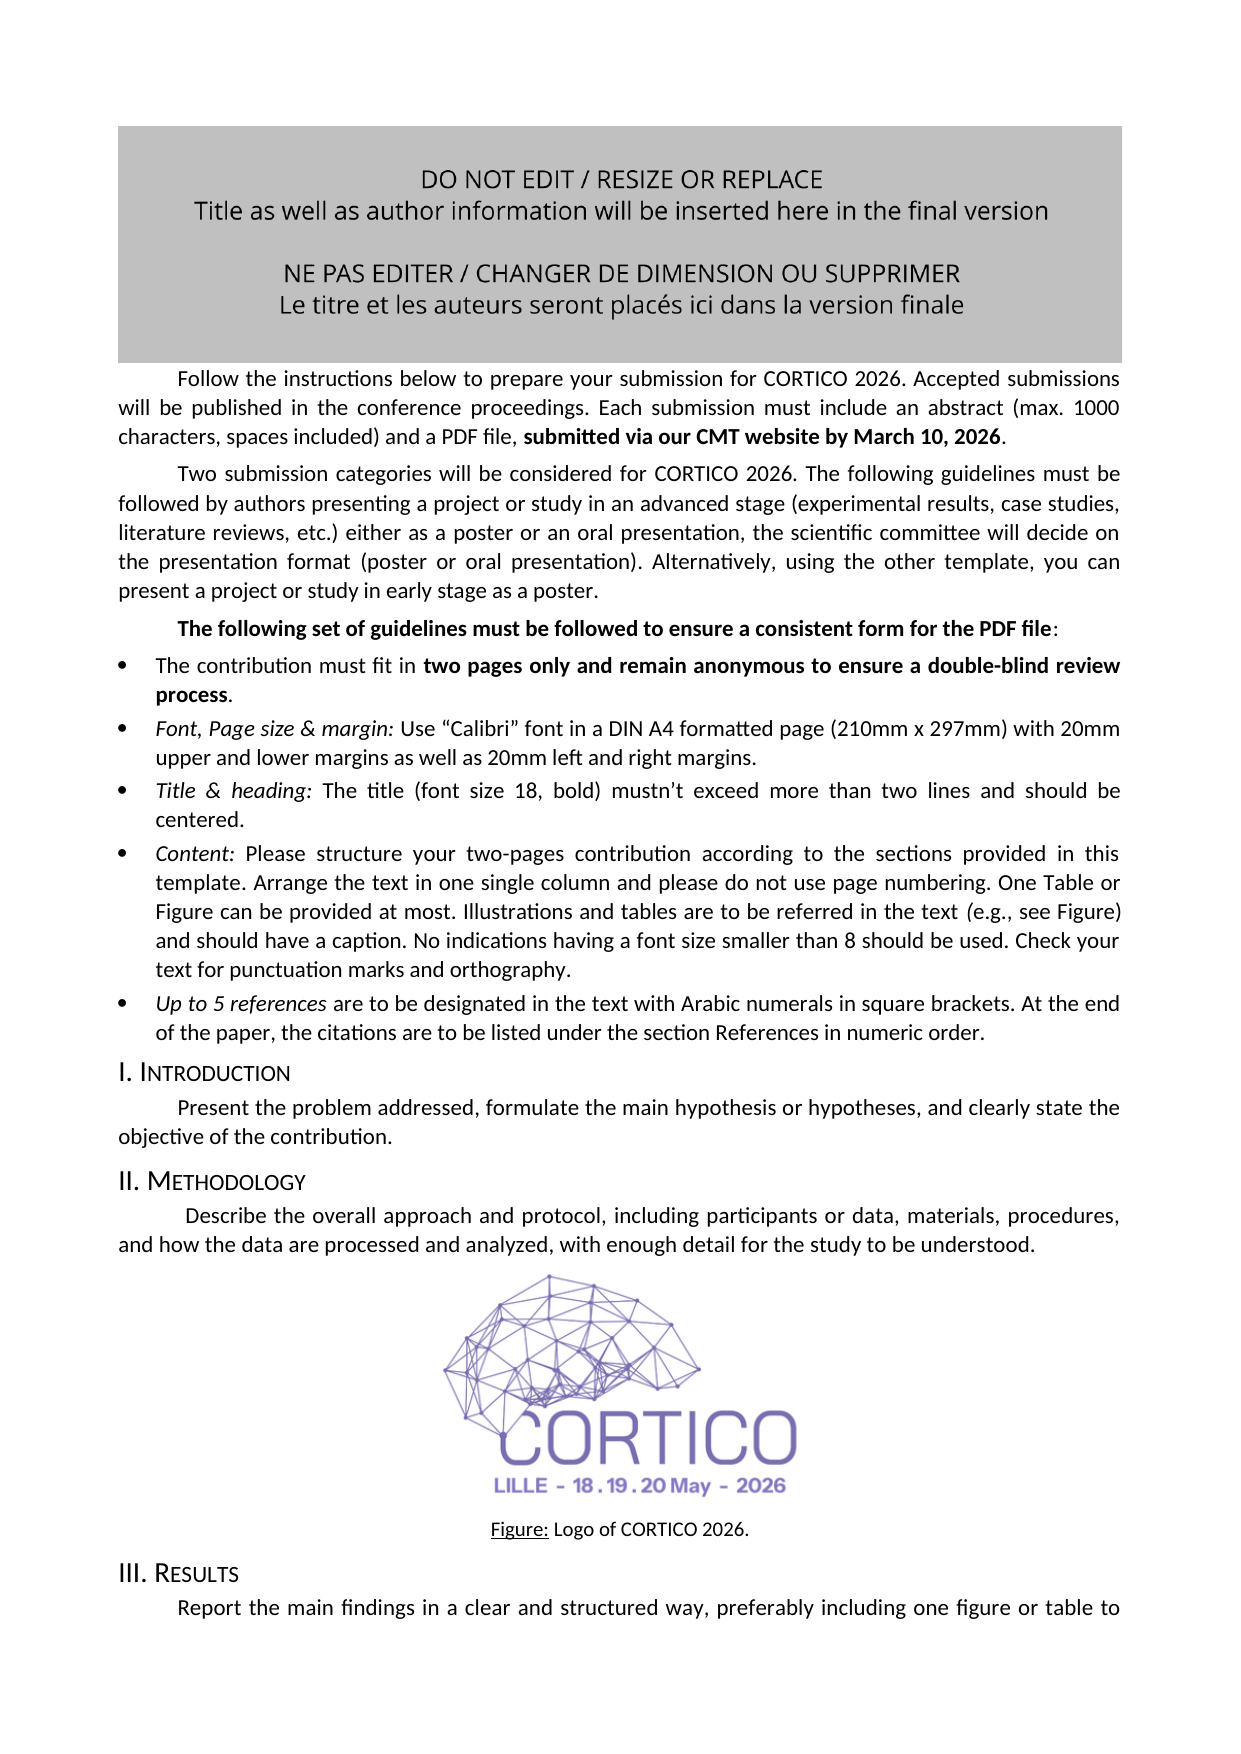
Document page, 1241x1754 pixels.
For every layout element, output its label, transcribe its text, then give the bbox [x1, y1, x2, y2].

subtitle II. Methodology [118, 1167, 1122, 1196]
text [118, 1592, 1122, 1621]
text Present the problem addressed, formulate the main hypothesis or hypotheses, and clearly state the objective of the contribution. [118, 1092, 1122, 1150]
text Describe the overall approach and protocol, including participants or data, materials, procedures, and how the data are processed and analyzed, with enough detail for the study to be understood. [118, 1200, 1122, 1258]
list Title & heading: The title (font size 18, bold) mustn’t exceed more than two lines and should be centered. [118, 775, 1122, 833]
text Follow the instructions below to prepare your submission for CORTICO 2026. Accepted submissions will be published in the conference proceedings. Each submission must include an abstract (max. 1000 characters, spaces included) and a PDF file, submitted via our CMT website by March 10, 2026. [118, 363, 1122, 450]
list Font, Page size & margin: Use “Calibri” font in a DIN A4 formatted page (210mm x 297mm) with 20mm upper and lower margins as well as 20mm left and right margins. [118, 713, 1122, 771]
list Content: Please structure your two-pages contribution according to the sections provided in this template. Arrange the text in one single column and please do not use page numbering. One Table or Figure can be provided at most. Illustrations and tables are to be referred in the text (e.g., see Figure) and should have a caption. No indications having a font size smaller than 8 should be used. Check your text for punctuation marks and orthography. [118, 838, 1122, 983]
list Up to 5 references are to be designated in the text with Arabic numerals in square brackets. At the end of the paper, the citations are to be listed under the section References in numeric order. [118, 988, 1122, 1046]
text Two submission categories will be considered for CORTICO 2026. The following guidelines must be followed by authors presenting a project or study in an advanced stage (experimental results, case studies, literature reviews, etc.) either as a poster or an oral presentation, the scientific committee will decide on the presentation format (poster or oral presentation). Alternatively, using the other template, you can present a project or study in early stage as a poster. [118, 458, 1122, 604]
subtitle I. Introduction [118, 1058, 1122, 1088]
picture [118, 126, 1123, 363]
text The following set of guidelines must be followed to ensure a consistent form for the PDF file: [118, 613, 1122, 642]
list The contribution must fit in two pages only and remain anonymous to ensure a double-blind review process. [118, 650, 1122, 708]
subtitle III. Results [118, 1559, 1122, 1588]
picture [433, 1266, 807, 1505]
